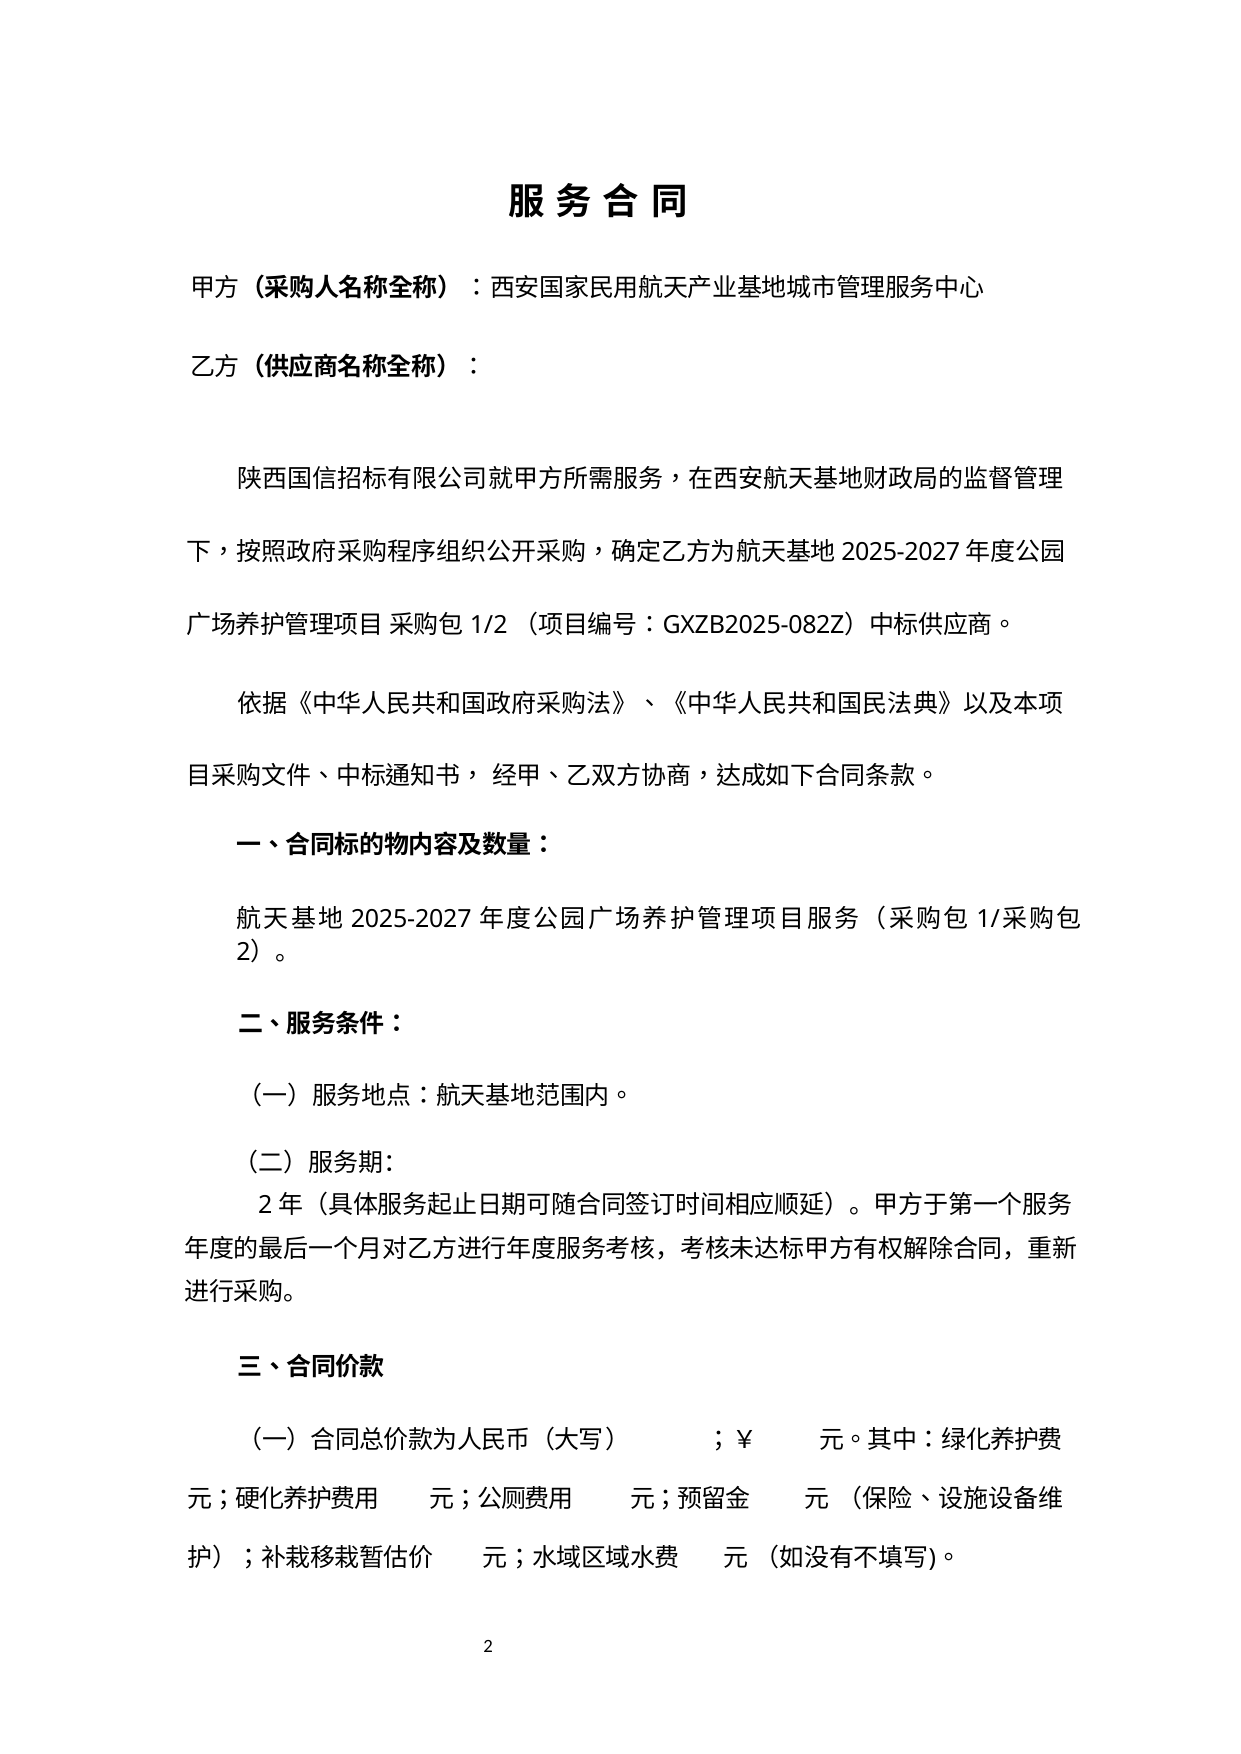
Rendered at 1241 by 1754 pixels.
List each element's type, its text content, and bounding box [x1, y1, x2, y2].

text 依据《中华人民共和国政府采购法》、《中华人民共和国民法典》以及本项目采购文件、中标通知书， 经甲、乙双方协商，达成如下合同条款。 [186, 685, 1065, 792]
text 二、服务条件： [238, 1008, 1082, 1039]
text （一）合同总价款为人民币（大写） ；￥ 元。其中：绿化养护费 元；硬化养护费用 元；公厕费用 元；预留金 元 （保险、设施设备维护）；补栽移栽暂估价 元；水域区域水费 元 （如没有不填写)。 [187, 1422, 1065, 1574]
text 一、合同标的物内容及数量： [236, 829, 1082, 860]
list 2 年（具体服务起止日期可随合同签订时间相应顺延）。甲方于第一个服务年度的最后一个月对乙方进行年度服务考核，考核未达标甲方有权解除合同，重新进行采购。 [184, 1178, 1082, 1309]
text 三、合同价款 [238, 1350, 1082, 1381]
text 陕西国信招标有限公司就甲方所需服务，在西安航天基地财政局的监督管理下，按照政府采购程序组织公开采购，确定乙方为航天基地2025-2027年度公园广场养护管理项目 采购包 1/2 （项目编号∶GXZB2025-082Z）中标供应商。 [186, 459, 1065, 641]
text 乙方（供应商名称全称）： [189, 349, 1016, 383]
text （一）服务地点：航天基地范围内。 [237, 1079, 1082, 1111]
text 服 务 合 同 [508, 175, 1082, 224]
text 航天基地2025-2027年度公园广场养护管理项目服务（采购包1/采购包2）。 [236, 901, 1082, 967]
list 服务期： [184, 1143, 1082, 1178]
text 甲方（采购人名称全称）：西安国家民用航天产业基地城市管理服务中心 [189, 268, 1016, 304]
